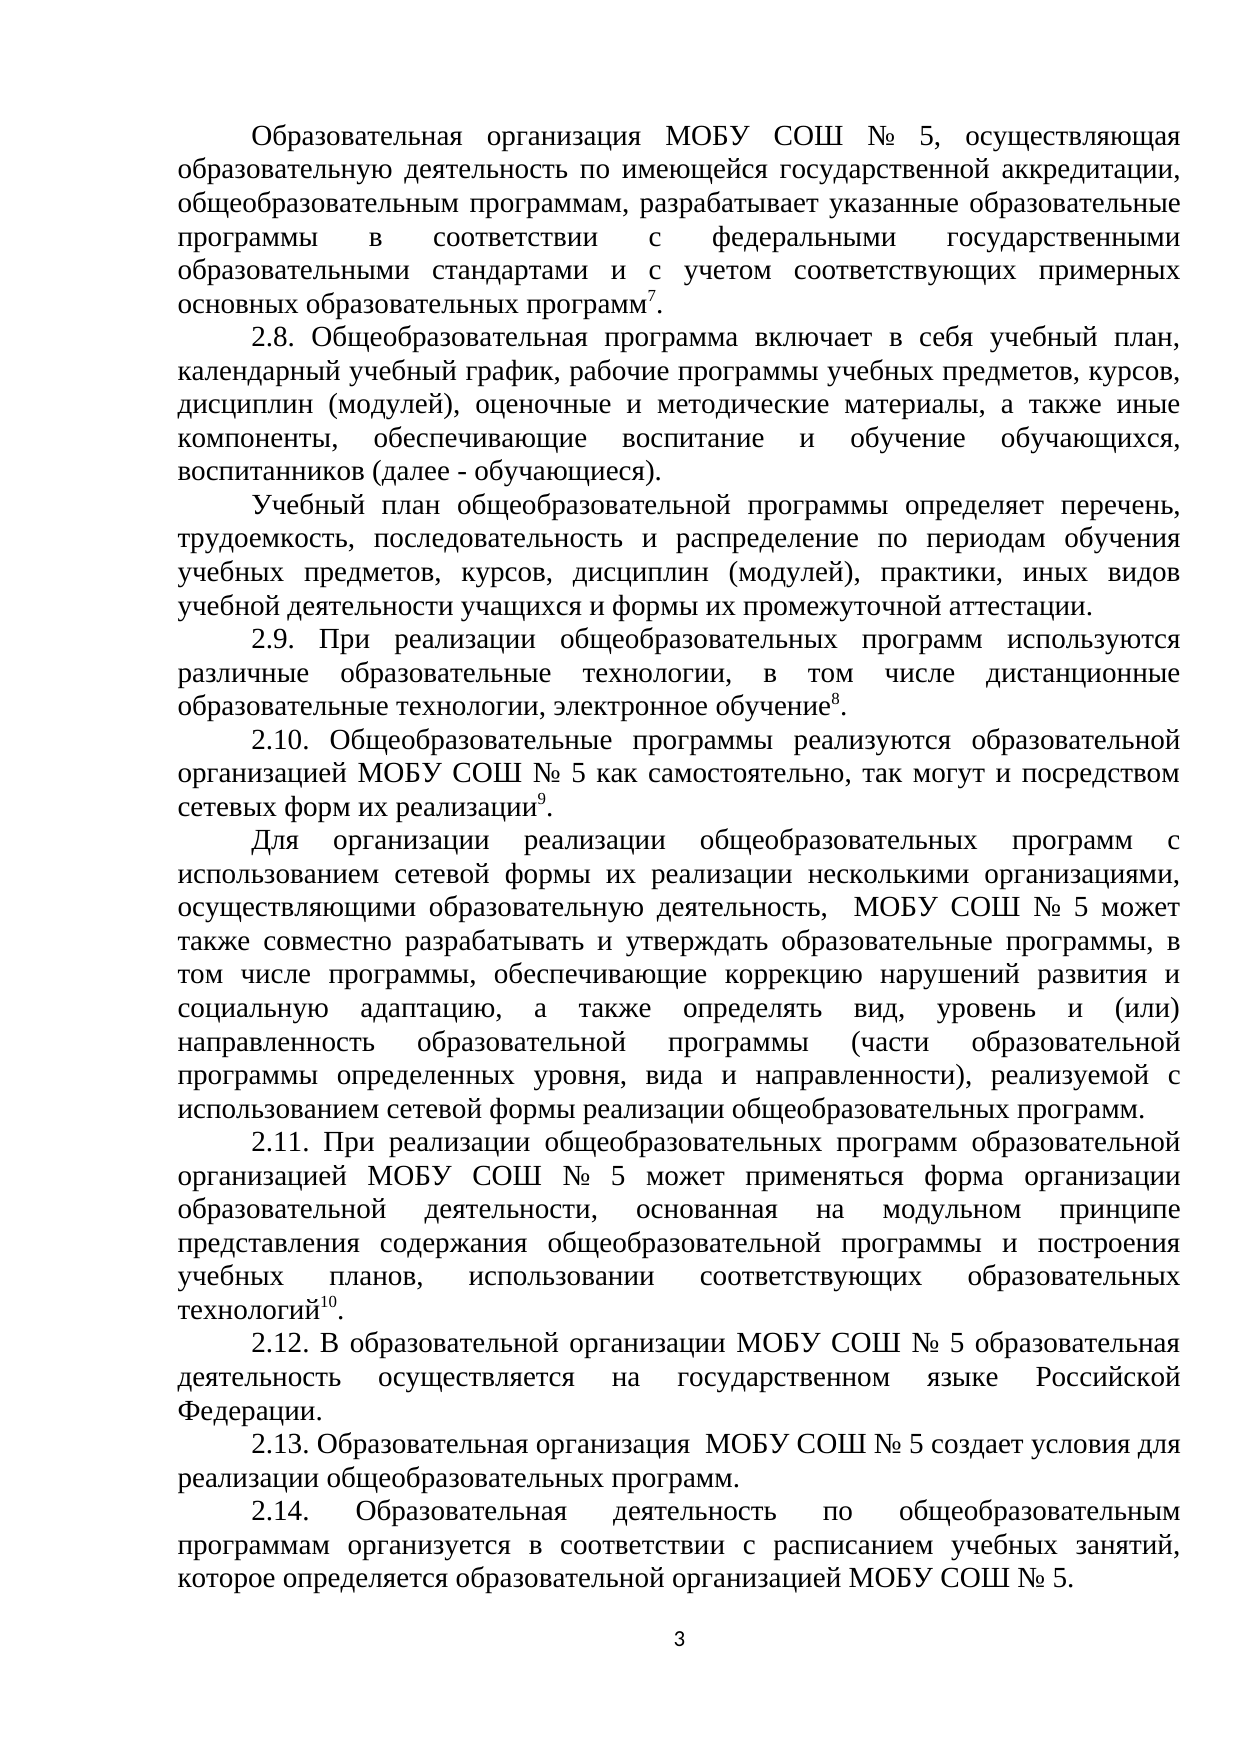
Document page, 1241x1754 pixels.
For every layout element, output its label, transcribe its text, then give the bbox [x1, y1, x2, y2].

text 2.9. При реализации общеобразовательных программ используются различные образовательные технологии, в том числе дистанционные образовательные технологии, электронное обучение8. [177, 621, 1181, 722]
text 2.14. Образовательная деятельность по общеобразовательным программам организуется в соответствии с расписанием учебных занятий, которое определяется образовательной организацией МОБУ СОШ № 5. [177, 1493, 1181, 1594]
text 2.12. В образовательной организации МОБУ СОШ № 5 образовательная деятельность осуществляется на государственном языке Российской Федерации. [177, 1326, 1181, 1426]
text 2.10. Общеобразовательные программы реализуются образовательной организацией МОБУ СОШ № 5 как самостоятельно, так могут и посредством сетевых форм их реализации9. [177, 722, 1181, 822]
text Учебный план общеобразовательной программы определяет перечень, трудоемкость, последовательность и распределение по периодам обучения учебных предметов, курсов, дисциплин (модулей), практики, иных видов учебной деятельности учащихся и формы их промежуточной аттестации. [177, 487, 1181, 621]
text 2.11. При реализации общеобразовательных программ образовательной организацией МОБУ СОШ № 5 может применяться форма организации образовательной деятельности, основанная на модульном принципе представления содержания общеобразовательной программы и построения учебных планов, использовании соответствующих образовательных технологий10. [177, 1124, 1181, 1326]
text Образовательная организация МОБУ СОШ № 5, осуществляющая образовательную деятельность по имеющейся государственной аккредитации, общеобразовательным программам, разрабатывает указанные образовательные программы в соответствии с федеральными государственными образовательными стандартами и с учетом соответствующих примерных основных образовательных программ7. [177, 118, 1181, 319]
text Для организации реализации общеобразовательных программ с использованием сетевой формы их реализации несколькими организациями, осуществляющими образовательную деятельность, МОБУ СОШ № 5 может также совместно разрабатывать и утверждать образовательные программы, в том числе программы, обеспечивающие коррекцию нарушений развития и социальную адаптацию, а также определять вид, уровень и (или) направленность образовательной программы (части образовательной программы определенных уровня, вида и направленности), реализуемой с использованием сетевой формы реализации общеобразовательных программ. [177, 822, 1181, 1124]
text 2.13. Образовательная организация МОБУ СОШ № 5 создает условия для реализации общеобразовательных программ. [177, 1426, 1181, 1493]
text 2.8. Общеобразовательная программа включает в себя учебный план, календарный учебный график, рабочие программы учебных предметов, курсов, дисциплин (модулей), оценочные и методические материалы, а также иные компоненты, обеспечивающие воспитание и обучение обучающихся, воспитанников (далее - обучающиеся). [177, 319, 1181, 487]
